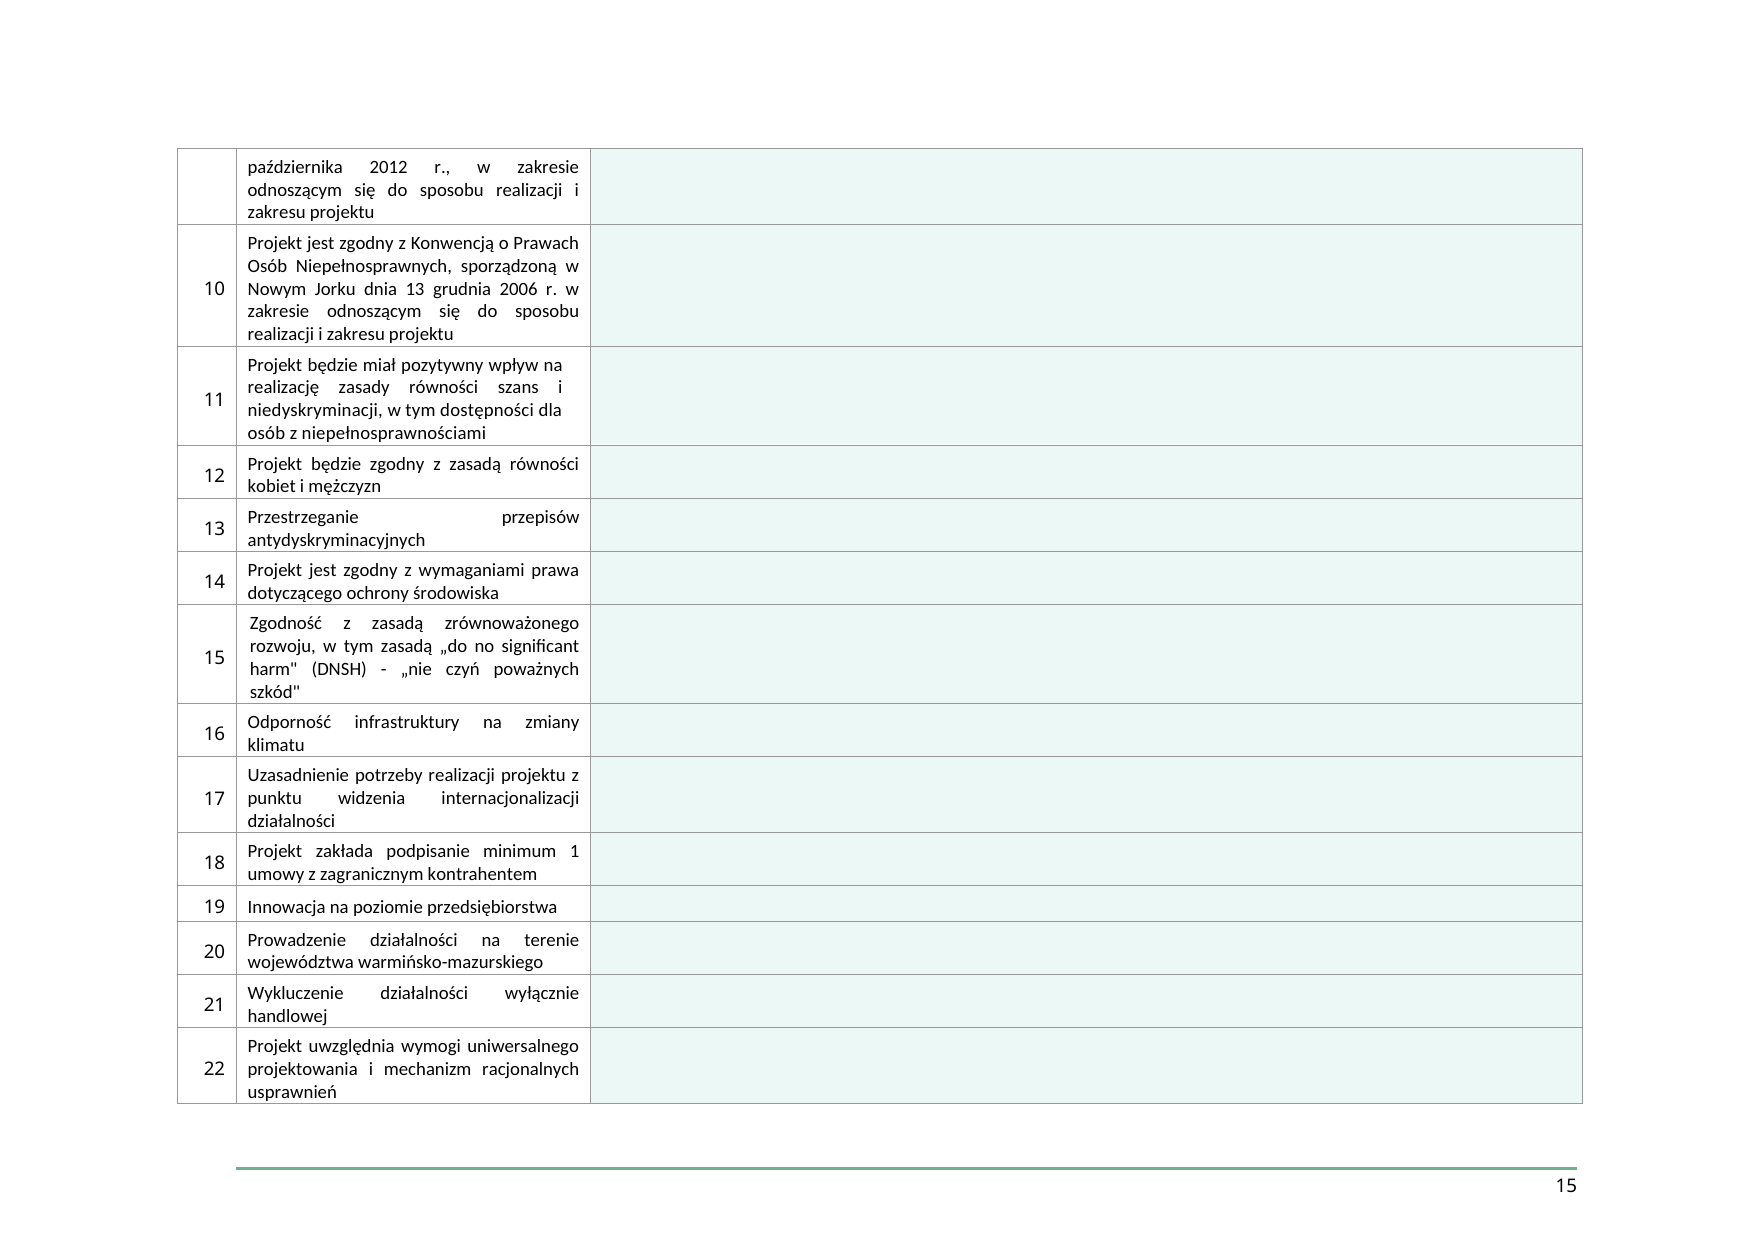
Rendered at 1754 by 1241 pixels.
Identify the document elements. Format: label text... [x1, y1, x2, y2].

table_cell [591, 886, 1582, 921]
table_cell Projekt będzie zgodny z zasadą równości kobiet i mężczyzn [237, 446, 590, 498]
table_cell 11 [178, 347, 236, 444]
table_cell [591, 1028, 1582, 1103]
table_cell 9 [178, 149, 236, 224]
table_cell 13 [178, 499, 236, 551]
table_cell [591, 552, 1582, 604]
table_cell 20 [178, 922, 236, 974]
table_cell Odporność infrastruktury na zmiany klimatu [237, 704, 590, 756]
table_cell Projekt uwzględnia wymogi uniwersalnego projektowania i mechanizm racjonalnych usprawnień [237, 1028, 590, 1103]
table_cell 17 [178, 757, 236, 832]
table_cell 18 [178, 833, 236, 885]
table_cell [591, 975, 1582, 1027]
table_cell 21 [178, 975, 236, 1027]
table_cell [591, 757, 1582, 832]
table_cell [591, 833, 1582, 885]
table_cell Projekt będzie miał pozytywny wpływ na realizację zasady równości szans i niedyskryminacji, w tym dostępności dla osób z niepełnosprawnościami [237, 347, 590, 444]
table_cell 10 [178, 225, 236, 346]
table_cell Zgodność z zasadą zrównoważonego rozwoju, w tym zasadą „do no significant harm" (DNSH) - „nie czyń poważnych szkód" [237, 605, 590, 703]
table_cell 16 [178, 704, 236, 756]
table_cell [591, 347, 1582, 444]
table_cell [591, 499, 1582, 551]
table_cell 15 [178, 605, 236, 703]
table_cell [591, 605, 1582, 703]
table_cell [591, 225, 1582, 346]
table_cell Innowacja na poziomie przedsiębiorstwa [237, 886, 590, 921]
table_cell Projekt zakłada podpisanie minimum 1 umowy z zagranicznym kontrahentem [237, 833, 590, 885]
table_cell Wykluczenie działalności wyłącznie handlowej [237, 975, 590, 1027]
table_cell [591, 149, 1582, 224]
table_cell [591, 446, 1582, 498]
table_cell 12 [178, 446, 236, 498]
table_cell Prowadzenie działalności na terenie województwa warmińsko-mazurskiego [237, 922, 590, 974]
table_cell [591, 922, 1582, 974]
table_cell Projekt jest zgodny z Konwencją o Prawach Osób Niepełnosprawnych, sporządzoną w Nowym Jorku dnia 13 grudnia 2006 r. w zakresie odnoszącym się do sposobu realizacji i zakresu projektu [237, 225, 590, 346]
table_cell 19 [178, 886, 236, 921]
table_cell Uzasadnienie potrzeby realizacji projektu z punktu widzenia internacjonalizacji działalności [237, 757, 590, 832]
table_cell [591, 704, 1582, 756]
table_cell 14 [178, 552, 236, 604]
table_cell Przestrzeganie przepisów antydyskryminacyjnych [237, 499, 590, 551]
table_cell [237, 149, 590, 224]
table_cell Projekt jest zgodny z wymaganiami prawa dotyczącego ochrony środowiska [237, 552, 590, 604]
table_cell 22 [178, 1028, 236, 1103]
